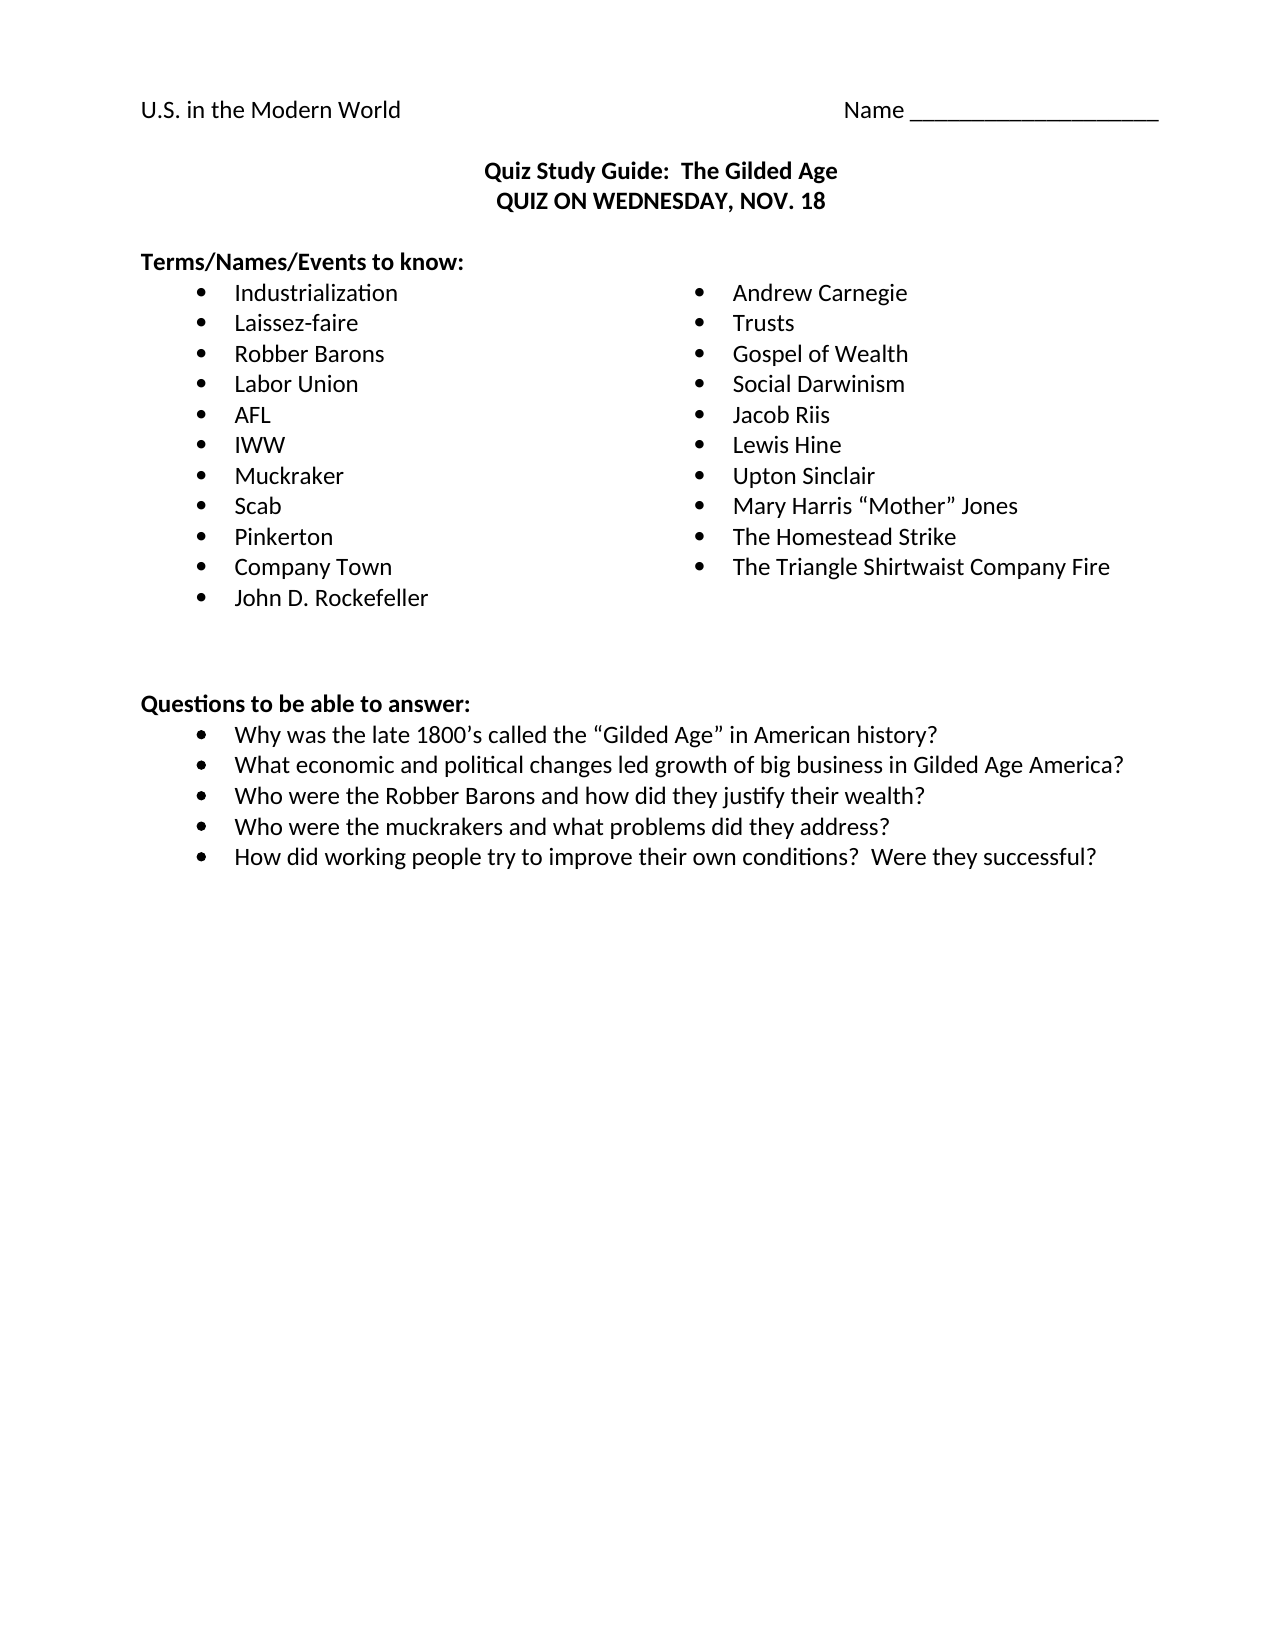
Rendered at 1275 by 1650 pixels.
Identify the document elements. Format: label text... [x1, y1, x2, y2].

list What economic and political changes led growth of big business in Gilded Age America? [197, 750, 1181, 780]
text Quiz Study Guide: The Gilded Age [141, 155, 1181, 185]
table_header Industrialization Laissez-faire Robber Barons Labor Union AFL IWW Muckraker Scab Pinkerton Company Town John D. Rockefeller [129, 277, 628, 658]
text Terms/Names/Events to know: [141, 246, 1181, 277]
table_header Andrew Carnegie Trusts Gospel of Wealth Social Darwinism Jacob Riis Lewis Hine Upton Sinclair Mary Harris “Mother” Jones The Homestead Strike The Triangle Shirtwaist Company Fire [628, 277, 1126, 658]
text U.S. in the Modern World Name ____________________ [141, 94, 1181, 124]
text QUIZ ON WEDNESDAY, NOV. 18 [141, 185, 1181, 216]
text Questions to be able to answer: [141, 689, 1181, 719]
list Who were the muckrakers and what problems did they address? [197, 811, 1181, 841]
list Who were the Robber Barons and how did they justify their wealth? [197, 780, 1181, 811]
list Why was the late 1800’s called the “Gilded Age” in American history? [197, 719, 1181, 750]
list How did working people try to improve their own conditions? Were they successful? [197, 841, 1181, 872]
